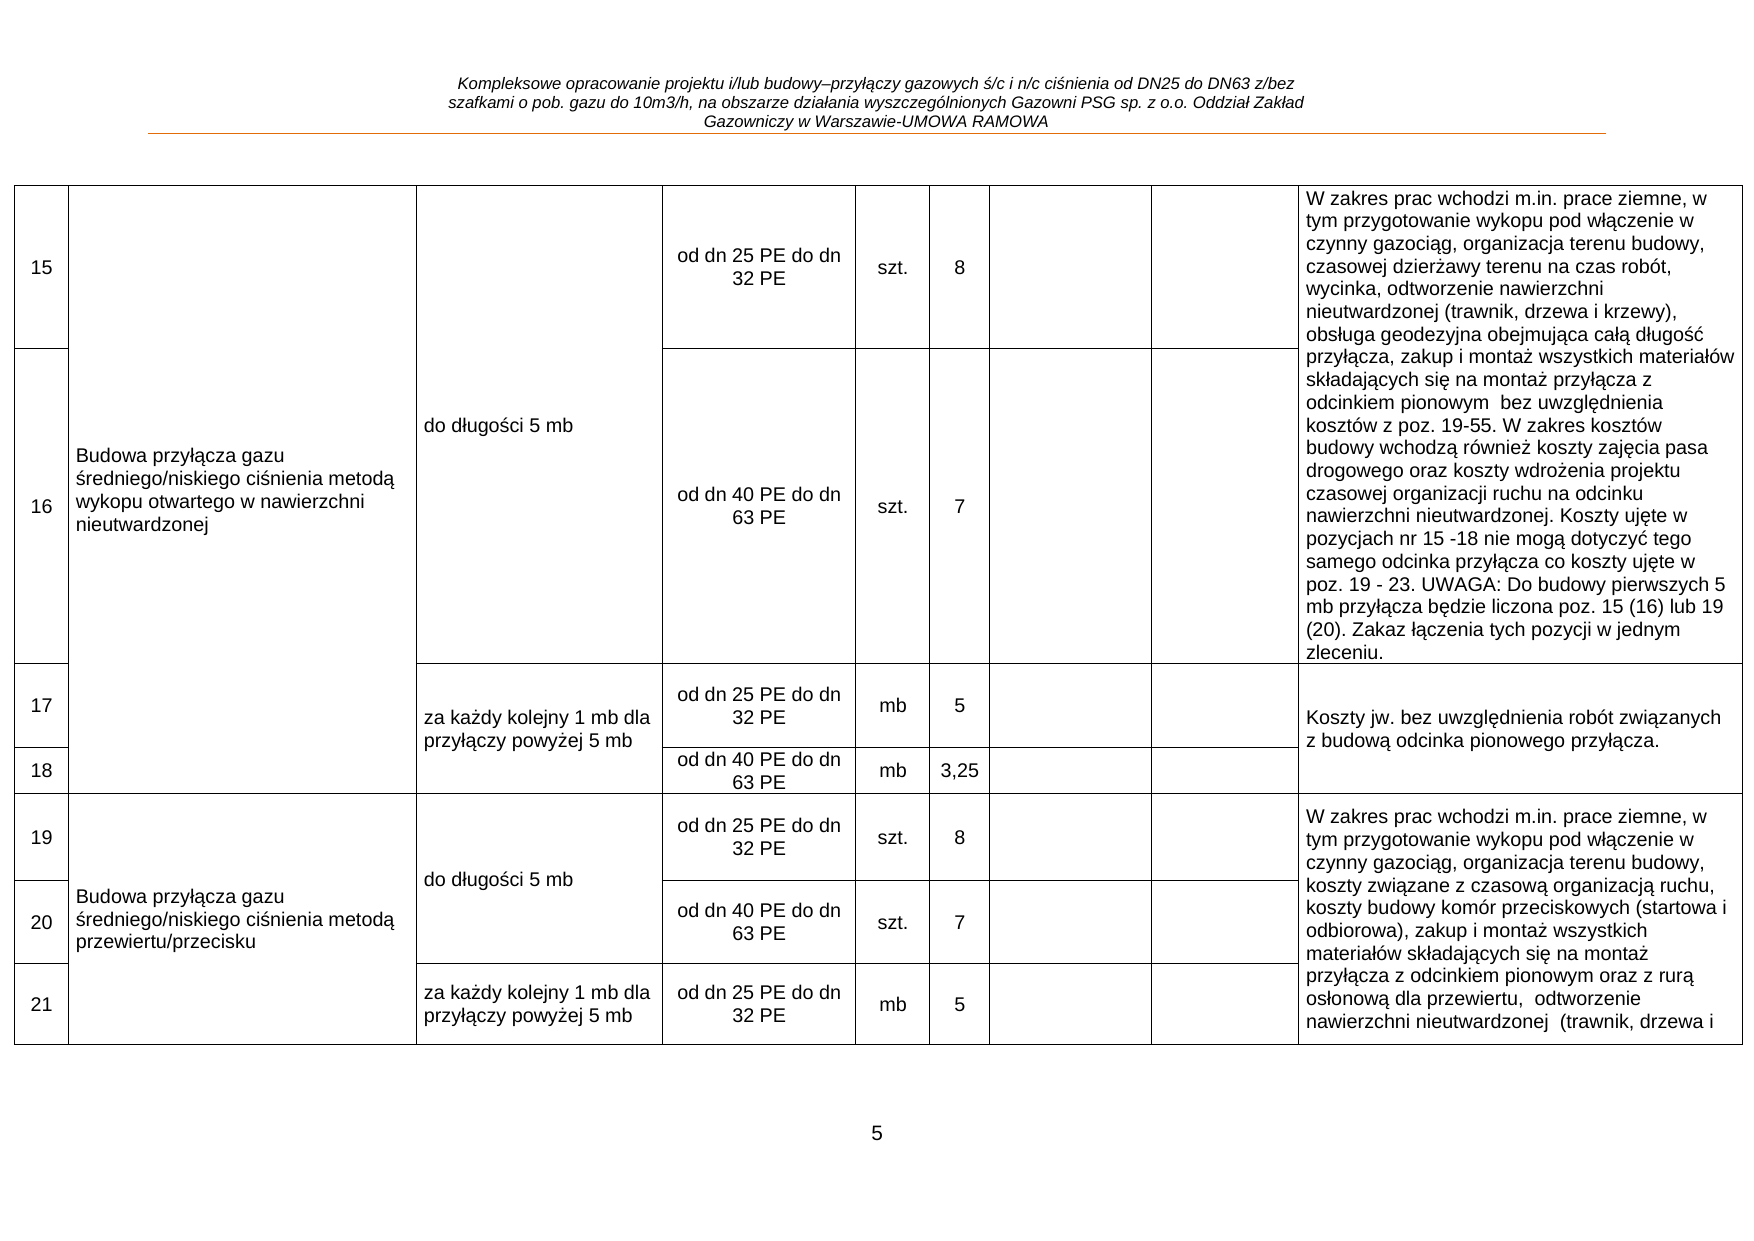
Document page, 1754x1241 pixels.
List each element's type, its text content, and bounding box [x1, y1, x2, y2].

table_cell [417, 964, 662, 1043]
table_cell szt. [856, 186, 929, 348]
table_cell 7 [930, 349, 989, 663]
table_cell 18 [15, 748, 68, 793]
table_cell [990, 186, 1151, 348]
table_cell od dn 40 PE do dn 63 PE [663, 881, 855, 963]
table_cell szt. [856, 349, 929, 663]
table_cell [990, 349, 1151, 663]
table_cell 8 [930, 794, 989, 880]
table_cell 16 [15, 349, 68, 663]
table_cell Koszty jw. bez uwzględnienia robót związanych z budową odcinka pionowego przyłącza. [1299, 664, 1742, 793]
table_cell W zakres prac wchodzi m.in. prace ziemne, w tym przygotowanie wykopu pod włączenie w czynny gazociąg, organizacja terenu budowy, czasowej dzierżawy terenu na czas robót, wycinka, odtworzenie nawierzchni nieutwardzonej (trawnik, drzewa i krzewy), obsługa geodezyjna obejmująca całą długość przyłącza, zakup i montaż wszystkich materiałów składających się na montaż przyłącza z odcinkiem pionowym bez uwzględnienia kosztów z poz. 19-55. W zakres kosztów budowy wchodzą również koszty zajęcia pasa drogowego oraz koszty wdrożenia projektu czasowej organizacji ruchu na odcinku nawierzchni nieutwardzonej. Koszty ujęte w pozycjach nr 15 -18 nie mogą dotyczyć tego samego odcinka przyłącza co koszty ujęte w poz. 19 - 23. UWAGA: Do budowy pierwszych 5 mb przyłącza będzie liczona poz. 15 (16) lub 19 (20). Zakaz łączenia tych pozycji w jednym zleceniu. [1299, 186, 1742, 663]
table_cell W zakres prac wchodzi m.in. prace ziemne, w tym przygotowanie wykopu pod włączenie w czynny gazociąg, organizacja terenu budowy, koszty związane z czasową organizacją ruchu, koszty budowy komór przeciskowych (startowa i odbiorowa), zakup i montaż wszystkich materiałów składających się na montaż przyłącza z odcinkiem pionowym oraz z rurą osłonową dla przewiertu, odtworzenie nawierzchni nieutwardzonej (trawnik, drzewa i krzewy) bez uwzględnienia kosztów z poz. 24 - 55, obsługa geodezyjna obejmująca całą długość przyłącza. Do pozycji nie dolicza się dodatku za odtworzenie określonego w pkt od 26 do 29. Do długości odcinka przyłącza realizowanego metodą przecisku/przewiertu bierzemy jego rzeczywistą długość bez komór przeciskowych. Koszty ujęte w pozycjach nr 19-23 nie mogą dotyczyć tego samego odcinka przyłącza co koszty ujęte w poz. 15 - 18. UWAGA: Do budowy pierwszych 5 mb przyłącza będzie liczona poz. 19 (20) lub 15 (16). Zakaz łączenia tych pozycji w jednym zleceniu. [1299, 794, 1742, 1043]
table_cell szt. [856, 794, 929, 880]
table_cell [990, 881, 1151, 963]
table_cell 5 [930, 964, 989, 1043]
table_cell [1152, 748, 1298, 793]
table_cell do długości 5 mb [417, 794, 662, 963]
table_cell od dn 25 PE do dn 32 PE [663, 794, 855, 880]
table_cell 15 [15, 186, 68, 348]
table_cell 20 [15, 881, 68, 963]
table_cell [990, 748, 1151, 793]
table_cell do długości 5 mb [417, 186, 662, 663]
table_cell mb [856, 748, 929, 793]
table_cell [1152, 794, 1298, 880]
table_cell 21 [15, 964, 68, 1043]
table_cell [1152, 664, 1298, 747]
table_cell od dn 25 PE do dn 32 PE [663, 964, 855, 1043]
table_cell mb [856, 664, 929, 747]
table_cell [990, 964, 1151, 1043]
table_cell [1152, 186, 1298, 348]
table_cell [990, 794, 1151, 880]
table_cell 7 [930, 881, 989, 963]
table_cell 8 [930, 186, 989, 348]
table_cell [990, 664, 1151, 747]
table_cell od dn 40 PE do dn 63 PE [663, 748, 855, 793]
table_cell 17 [15, 664, 68, 747]
table_cell od dn 25 PE do dn 32 PE [663, 664, 855, 747]
table_cell [1152, 881, 1298, 963]
table_cell 19 [15, 794, 68, 880]
table_cell [1152, 964, 1298, 1043]
table_cell [1152, 349, 1298, 663]
table_cell Budowa przyłącza gazu średniego/niskiego ciśnienia metodą wykopu otwartego w nawierzchni nieutwardzonej [69, 186, 416, 793]
table_cell szt. [856, 881, 929, 963]
table_cell 5 [930, 664, 989, 747]
table_cell za każdy kolejny 1 mb dla przyłączy powyżej 5 mb [417, 664, 662, 793]
table_cell Budowa przyłącza gazu średniego/niskiego ciśnienia metodą przewiertu/przecisku [69, 794, 416, 1043]
table_cell 3,25 [930, 748, 989, 793]
table_cell od dn 25 PE do dn 32 PE [663, 186, 855, 348]
table_cell mb [856, 964, 929, 1043]
table_cell od dn 40 PE do dn 63 PE [663, 349, 855, 663]
